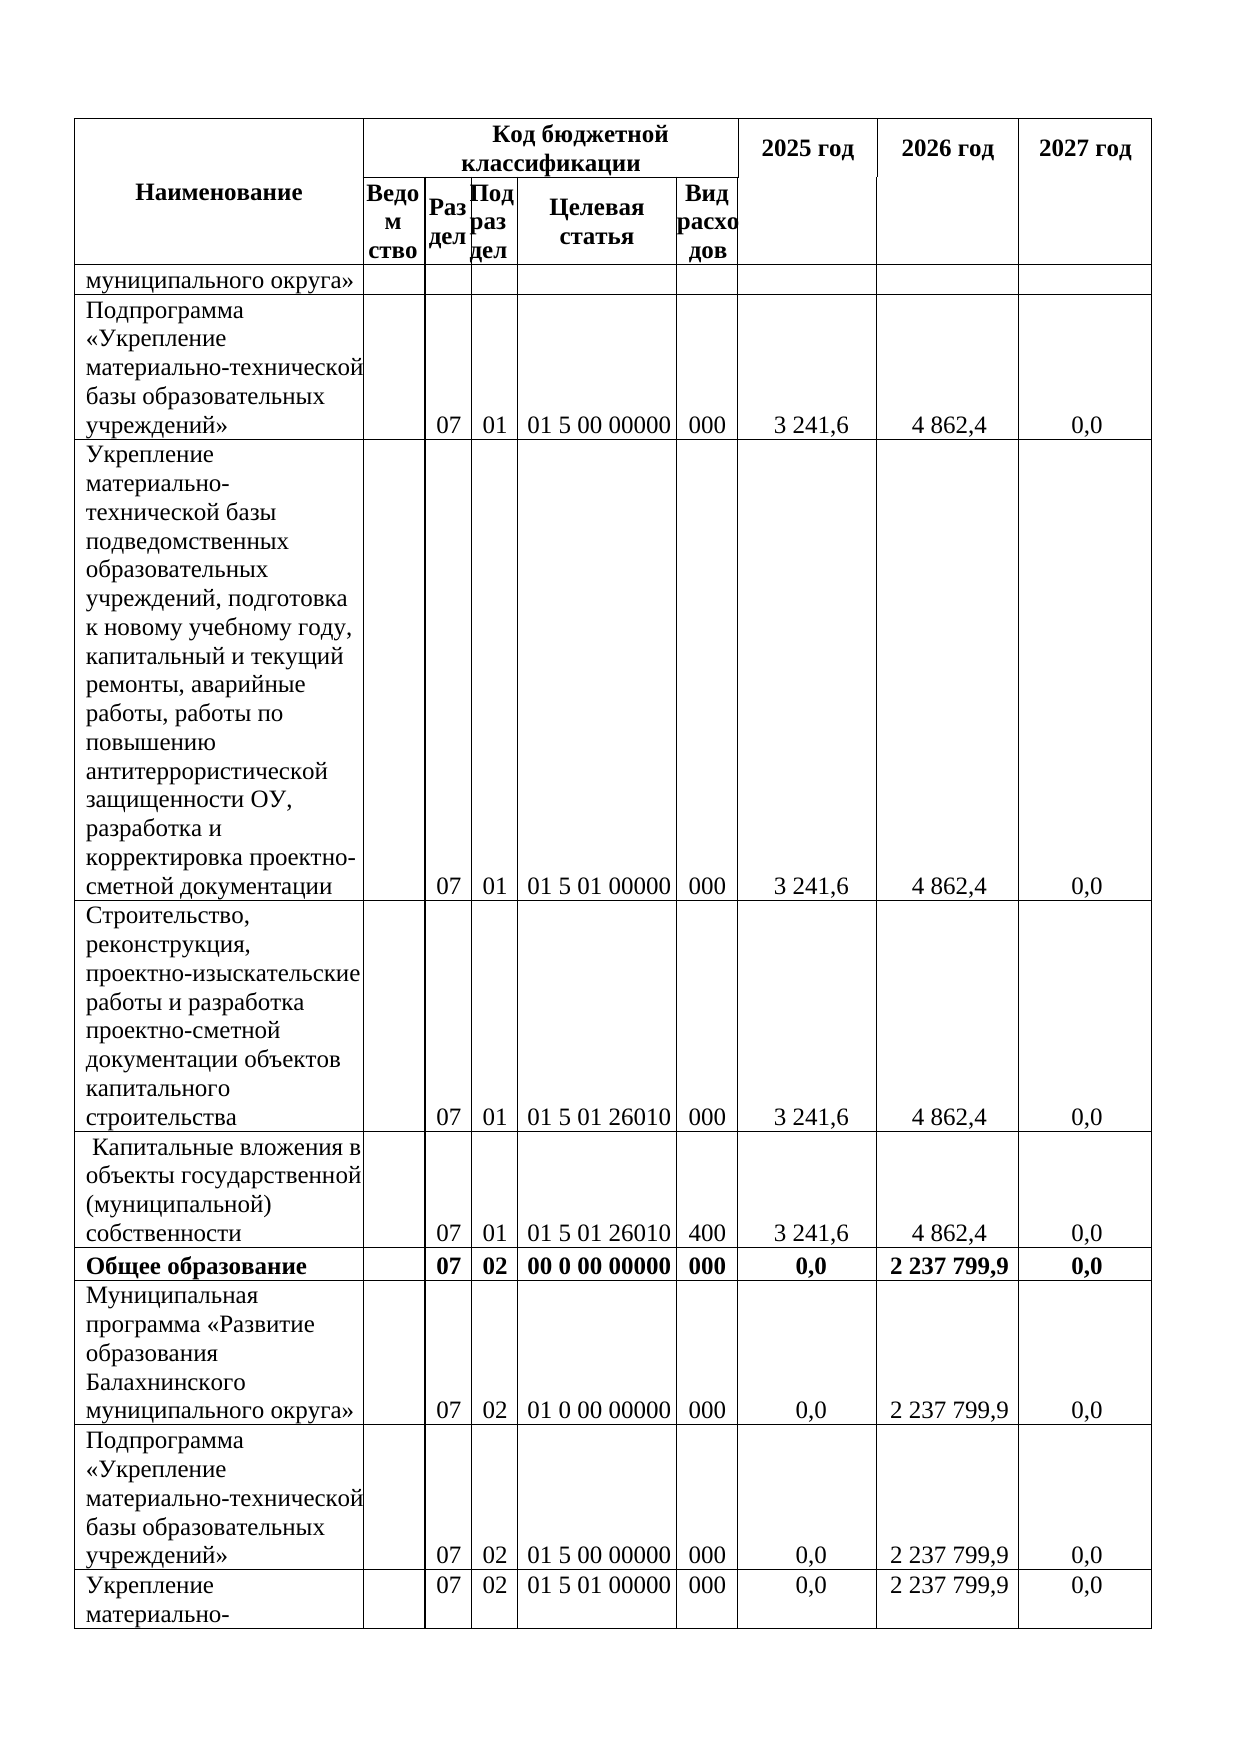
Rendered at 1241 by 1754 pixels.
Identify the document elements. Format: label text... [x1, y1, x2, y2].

table_cell Раз дел [426, 178, 471, 264]
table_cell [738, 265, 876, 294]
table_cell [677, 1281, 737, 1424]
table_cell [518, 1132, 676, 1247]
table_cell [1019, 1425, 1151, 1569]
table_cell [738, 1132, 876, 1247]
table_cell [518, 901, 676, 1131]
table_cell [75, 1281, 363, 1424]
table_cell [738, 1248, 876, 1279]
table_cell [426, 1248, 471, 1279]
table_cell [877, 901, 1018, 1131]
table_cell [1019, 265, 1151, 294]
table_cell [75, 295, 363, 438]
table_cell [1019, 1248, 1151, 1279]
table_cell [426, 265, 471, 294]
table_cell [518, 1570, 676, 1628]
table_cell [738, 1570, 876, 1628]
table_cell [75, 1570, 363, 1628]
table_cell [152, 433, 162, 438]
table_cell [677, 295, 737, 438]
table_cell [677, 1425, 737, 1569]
table_header 2026 год [878, 119, 1018, 177]
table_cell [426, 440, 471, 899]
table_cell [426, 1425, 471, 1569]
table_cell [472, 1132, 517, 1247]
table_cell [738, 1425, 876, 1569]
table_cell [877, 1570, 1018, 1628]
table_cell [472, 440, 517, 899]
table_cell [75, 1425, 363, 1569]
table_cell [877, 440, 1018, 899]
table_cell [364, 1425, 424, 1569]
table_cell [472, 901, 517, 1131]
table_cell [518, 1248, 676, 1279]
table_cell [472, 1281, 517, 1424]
table_cell [877, 177, 1018, 264]
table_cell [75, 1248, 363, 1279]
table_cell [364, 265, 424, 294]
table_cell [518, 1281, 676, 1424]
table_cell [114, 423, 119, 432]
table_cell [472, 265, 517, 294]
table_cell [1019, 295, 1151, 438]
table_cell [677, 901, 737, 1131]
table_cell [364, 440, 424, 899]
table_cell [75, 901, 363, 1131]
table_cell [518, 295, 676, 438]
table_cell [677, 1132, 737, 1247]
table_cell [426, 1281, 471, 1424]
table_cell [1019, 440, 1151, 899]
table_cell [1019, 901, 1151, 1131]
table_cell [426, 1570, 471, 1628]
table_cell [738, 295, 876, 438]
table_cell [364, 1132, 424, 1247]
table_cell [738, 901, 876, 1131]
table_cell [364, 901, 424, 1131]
table_cell [1019, 177, 1151, 264]
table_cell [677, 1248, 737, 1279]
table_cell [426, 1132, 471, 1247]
table_cell [738, 177, 876, 264]
table_cell Целевая статья [518, 178, 676, 264]
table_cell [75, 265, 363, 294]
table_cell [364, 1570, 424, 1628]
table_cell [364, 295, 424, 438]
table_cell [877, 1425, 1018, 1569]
table_header 2025 год [739, 119, 877, 177]
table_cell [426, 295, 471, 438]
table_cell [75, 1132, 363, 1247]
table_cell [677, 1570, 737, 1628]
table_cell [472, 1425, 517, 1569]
table_header 2027 год [1019, 119, 1151, 177]
table_cell Вид расходов [677, 178, 737, 264]
table_header Код бюджетной классификации [364, 119, 738, 177]
table_cell Под раз дел [472, 178, 517, 264]
table_cell Ведом ство [364, 178, 424, 264]
table_header Наименование [75, 119, 363, 264]
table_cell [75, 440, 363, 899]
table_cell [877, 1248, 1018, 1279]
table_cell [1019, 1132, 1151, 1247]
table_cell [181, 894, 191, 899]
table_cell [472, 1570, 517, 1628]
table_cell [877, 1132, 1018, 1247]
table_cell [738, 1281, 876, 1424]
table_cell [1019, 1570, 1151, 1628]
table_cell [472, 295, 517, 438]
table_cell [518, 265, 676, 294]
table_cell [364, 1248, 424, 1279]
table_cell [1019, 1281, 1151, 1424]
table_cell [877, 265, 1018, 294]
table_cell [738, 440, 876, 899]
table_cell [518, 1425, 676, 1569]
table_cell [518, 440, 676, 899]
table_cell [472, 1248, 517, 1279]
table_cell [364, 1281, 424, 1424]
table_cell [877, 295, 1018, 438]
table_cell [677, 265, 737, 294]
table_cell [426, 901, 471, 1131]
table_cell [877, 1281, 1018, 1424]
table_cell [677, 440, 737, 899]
